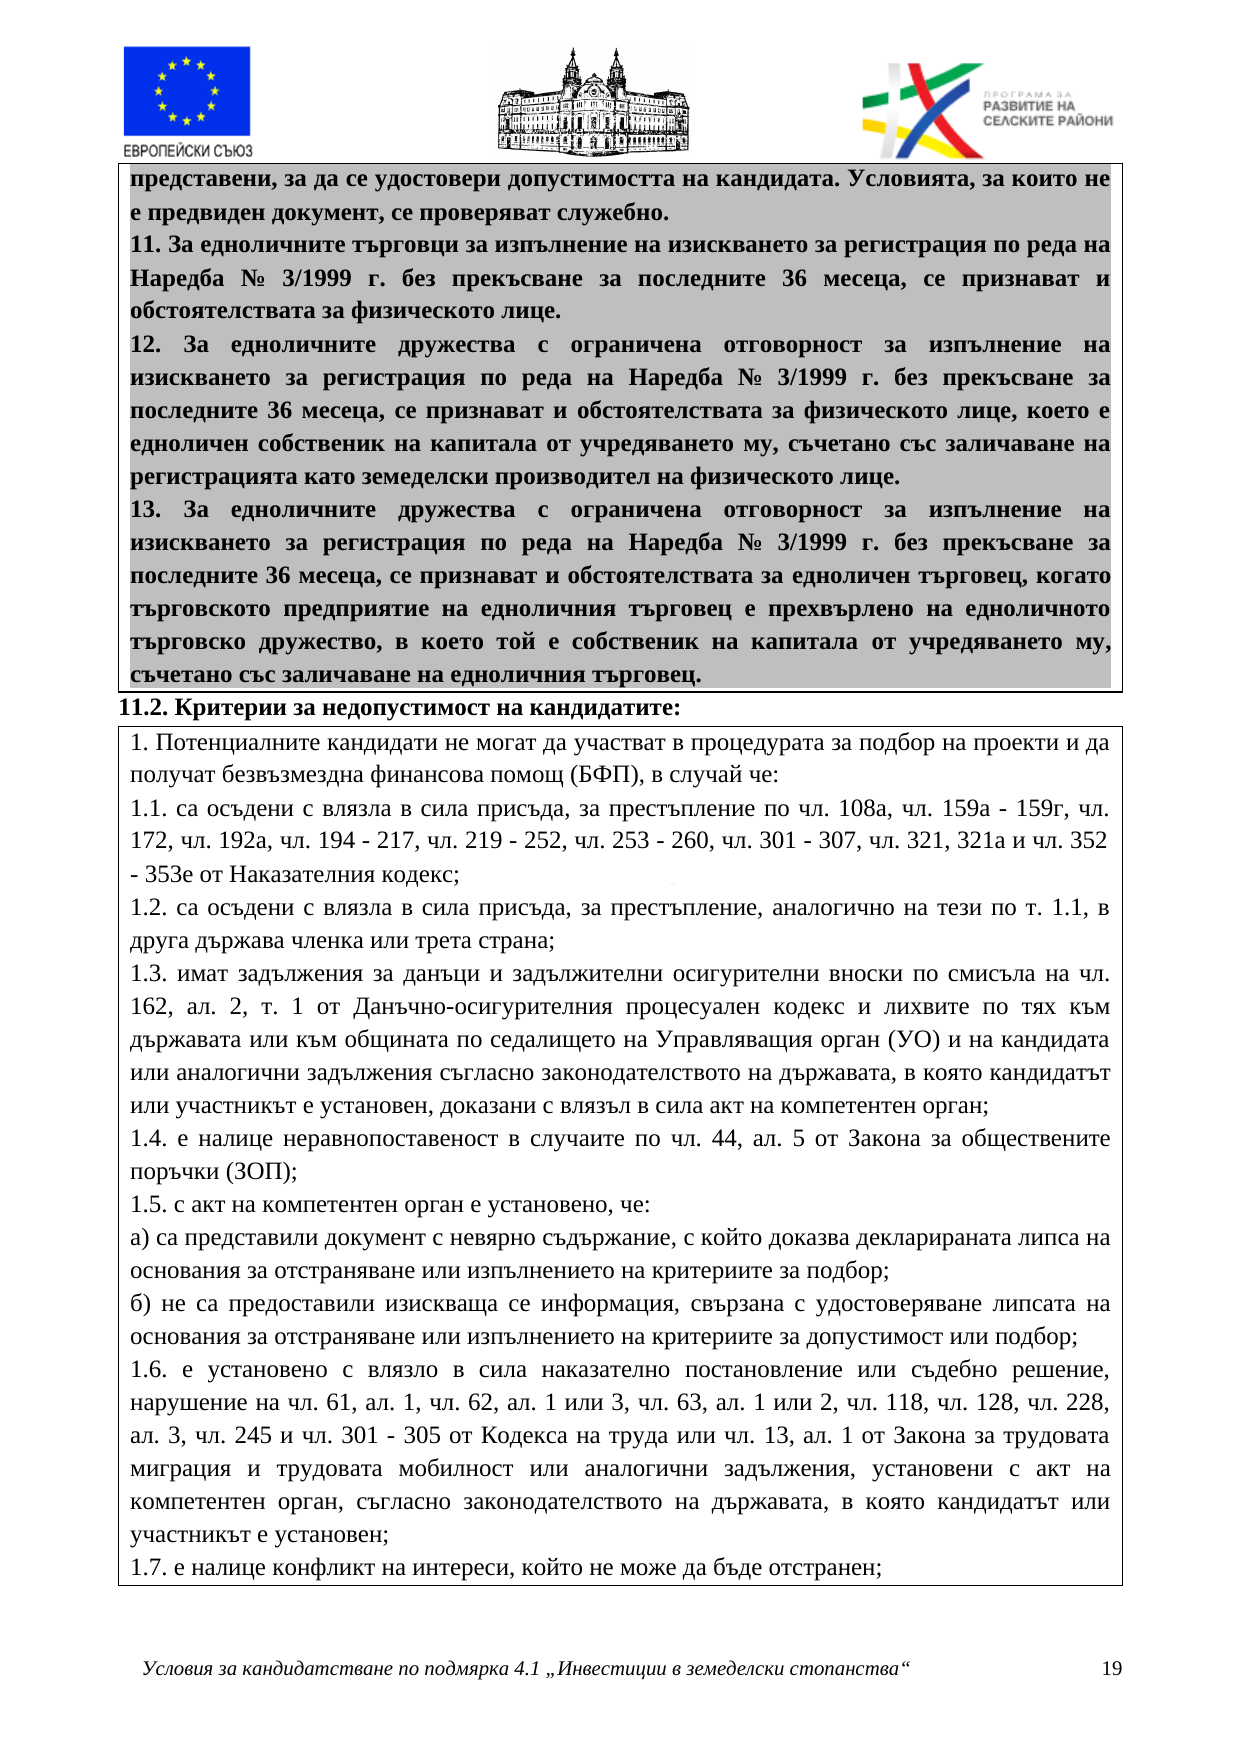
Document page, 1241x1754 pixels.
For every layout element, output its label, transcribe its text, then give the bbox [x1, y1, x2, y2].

subtitle 11.2. Критерии за недопустимост на кандидатите: [118, 693, 1122, 721]
picture [123, 45, 254, 160]
picture [493, 44, 697, 160]
